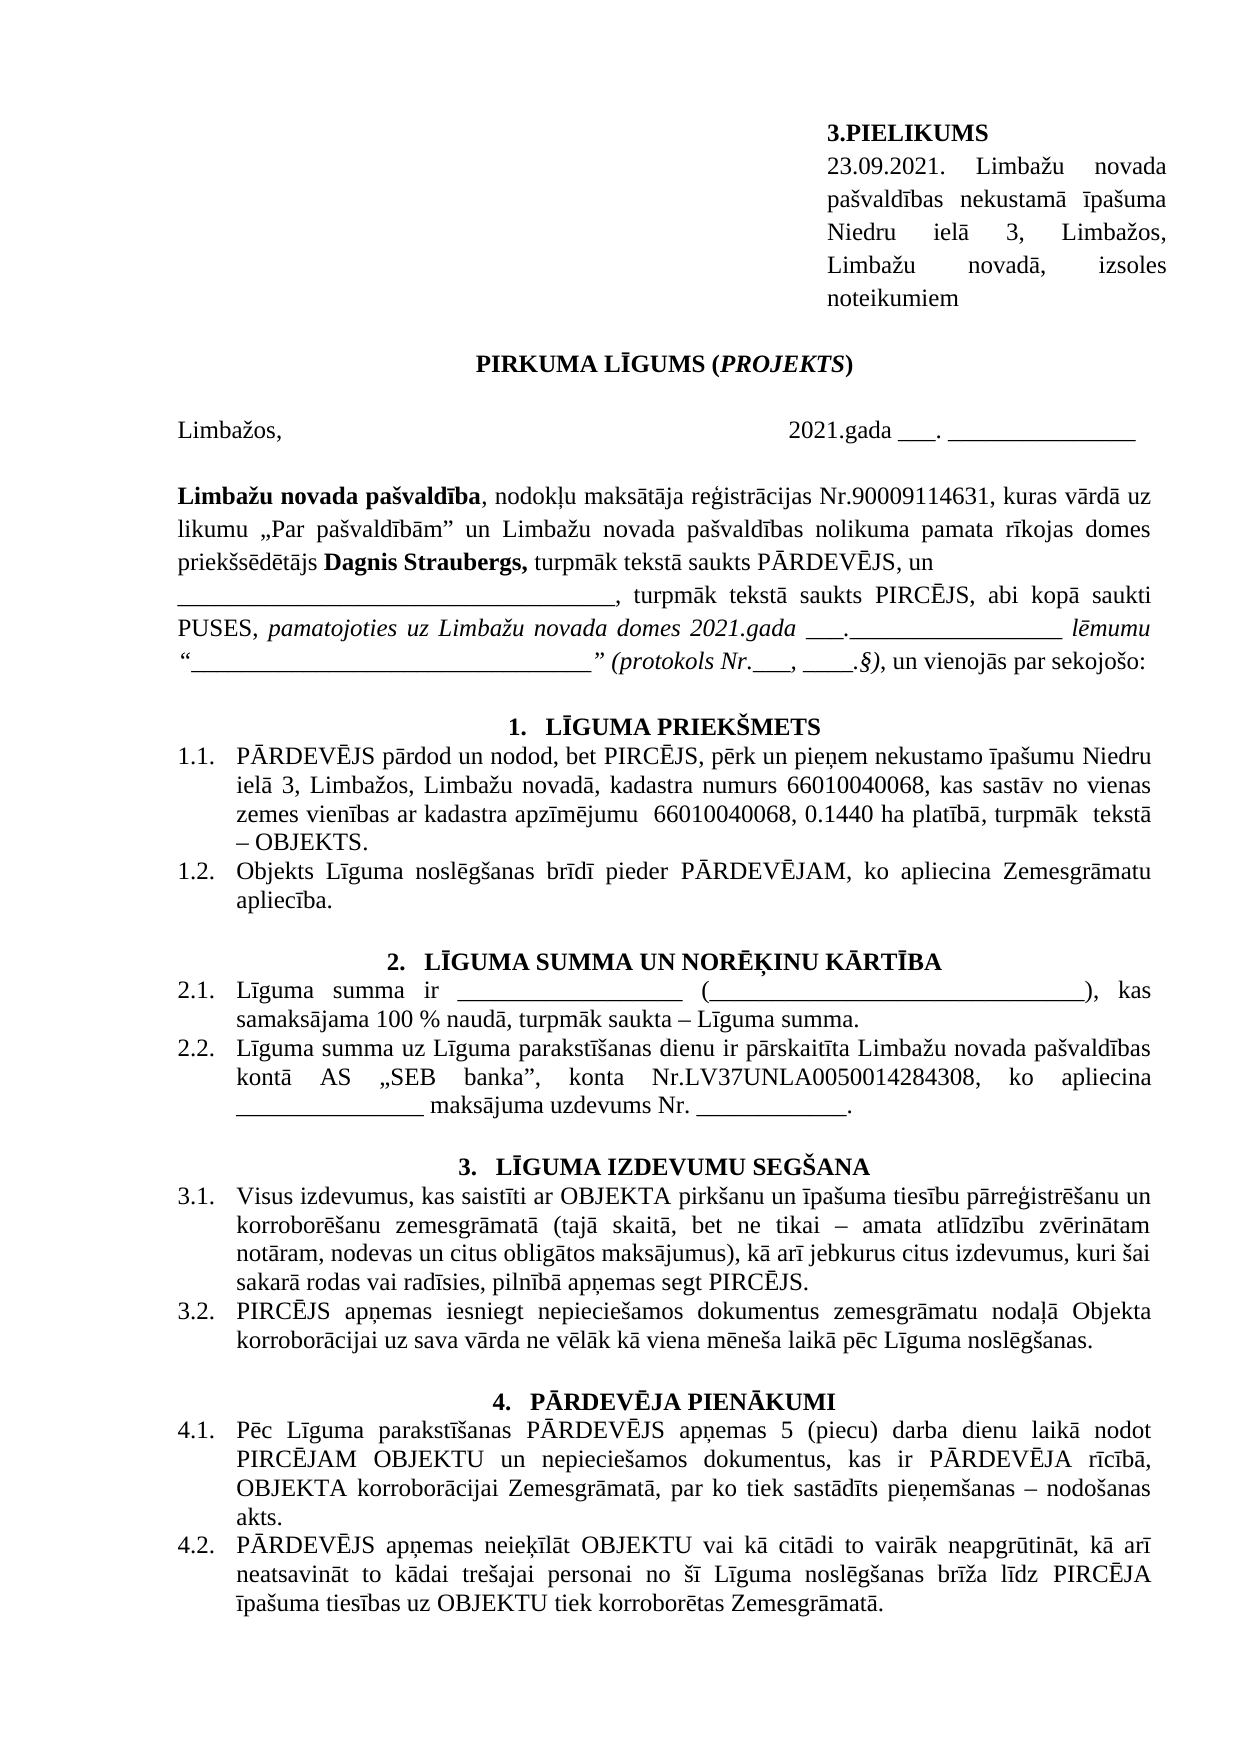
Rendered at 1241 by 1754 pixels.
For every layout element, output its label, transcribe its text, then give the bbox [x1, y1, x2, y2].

list Visus izdevumus, kas saistīti ar Objekta pirkšanu un īpašuma tiesību pārreģistrēšanu un korroborēšanu zemesgrāmatā (tajā skaitā, bet ne tikai – amata atlīdzību zvērinātam notāram, nodevas un citus obligātos maksājumus), kā arī jebkurus citus izdevumus, kuri šai sakarā rodas vai radīsies, pilnībā apņemas segt Pircējs. [177, 1181, 1152, 1296]
list Pircējs apņemas iesniegt nepieciešamos dokumentus zemesgrāmatu nodaļā Objekta korroborācijai uz sava vārda ne vēlāk kā viena mēneša laikā pēc Līguma noslēgšanas. [177, 1296, 1152, 1353]
list Līguma summa un norēķinu kārtība [177, 947, 1152, 976]
list līguma priekšmets [177, 712, 1152, 741]
text Pirkuma līgums (projekts) [177, 349, 1152, 378]
list Pārdevējs apņemas neieķīlāt Objektu vai kā citādi to vairāk neapgrūtināt, kā arī neatsavināt to kādai trešajai personai no šī Līguma noslēgšanas brīža līdz Pircēja īpašuma tiesības uz Objektu tiek korroborētas Zemesgrāmatā. [177, 1530, 1152, 1617]
list Pēc Līguma parakstīšanas Pārdevējs apņemas 5 (piecu) darba dienu laikā nodot Pircējam Objektu un nepieciešamos dokumentus, kas ir Pārdevēja rīcībā, Objekta korroborācijai Zemesgrāmatā, par ko tiek sastādīts pieņemšanas – nodošanas akts. [177, 1415, 1152, 1530]
list Līguma summa ir __________________ (______________________________), kas samaksājama 100 % naudā, turpmāk saukta – Līguma summa. [177, 976, 1152, 1033]
text 23.09.2021. Limbažu novada pašvaldības nekustamā īpašuma Niedru ielā 3, Limbažos, Limbažu novadā, izsoles noteikumiem [827, 151, 1166, 312]
list Līguma summa uz Līguma parakstīšanas dienu ir pārskaitīta Limbažu novada pašvaldības kontā AS „SEB banka”, konta Nr.LV37UNLA0050014284308, ko apliecina _______________ maksājuma uzdevums Nr. ____________. [177, 1033, 1152, 1119]
text 3.pielikums [827, 118, 1152, 147]
text Limbažu novada pašvaldība, nodokļu maksātāja reģistrācijas Nr.90009114631, kuras vārdā uz likumu „Par pašvaldībām” un Limbažu novada pašvaldības nolikuma pamata rīkojas domes priekšsēdētājs Dagnis Straubergs, turpmāk tekstā saukts Pārdevējs, un [177, 481, 1152, 576]
list Pārdevējs pārdod un nodod, bet Pircējs, pērk un pieņem nekustamo īpašumu Niedru ielā 3, Limbažos, Limbažu novadā, kadastra numurs 66010040068, kas sastāv no vienas zemes vienības ar kadastra apzīmējumu 66010040068, 0.1440 ha platībā, turpmāk tekstā – Objekts. [177, 741, 1152, 856]
list Pārdevēja pienākumi [177, 1387, 1152, 1415]
list Līguma Izdevumu segšana [177, 1152, 1152, 1181]
text ___________________________________, turpmāk tekstā saukts Pircējs, abi kopā saukti PUSES, pamatojoties uz Limbažu novada domes 2021.gada ___._________________ lēmumu “________________________________” (protokols Nr.___, ____.§), un vienojās par sekojošo: [177, 580, 1152, 675]
text Limbažos, 2021.gada ___. _______________ [177, 415, 1152, 444]
list Objekts Līguma noslēgšanas brīdī pieder Pārdevējam, ko apliecina Zemesgrāmatu apliecība. [177, 856, 1152, 914]
